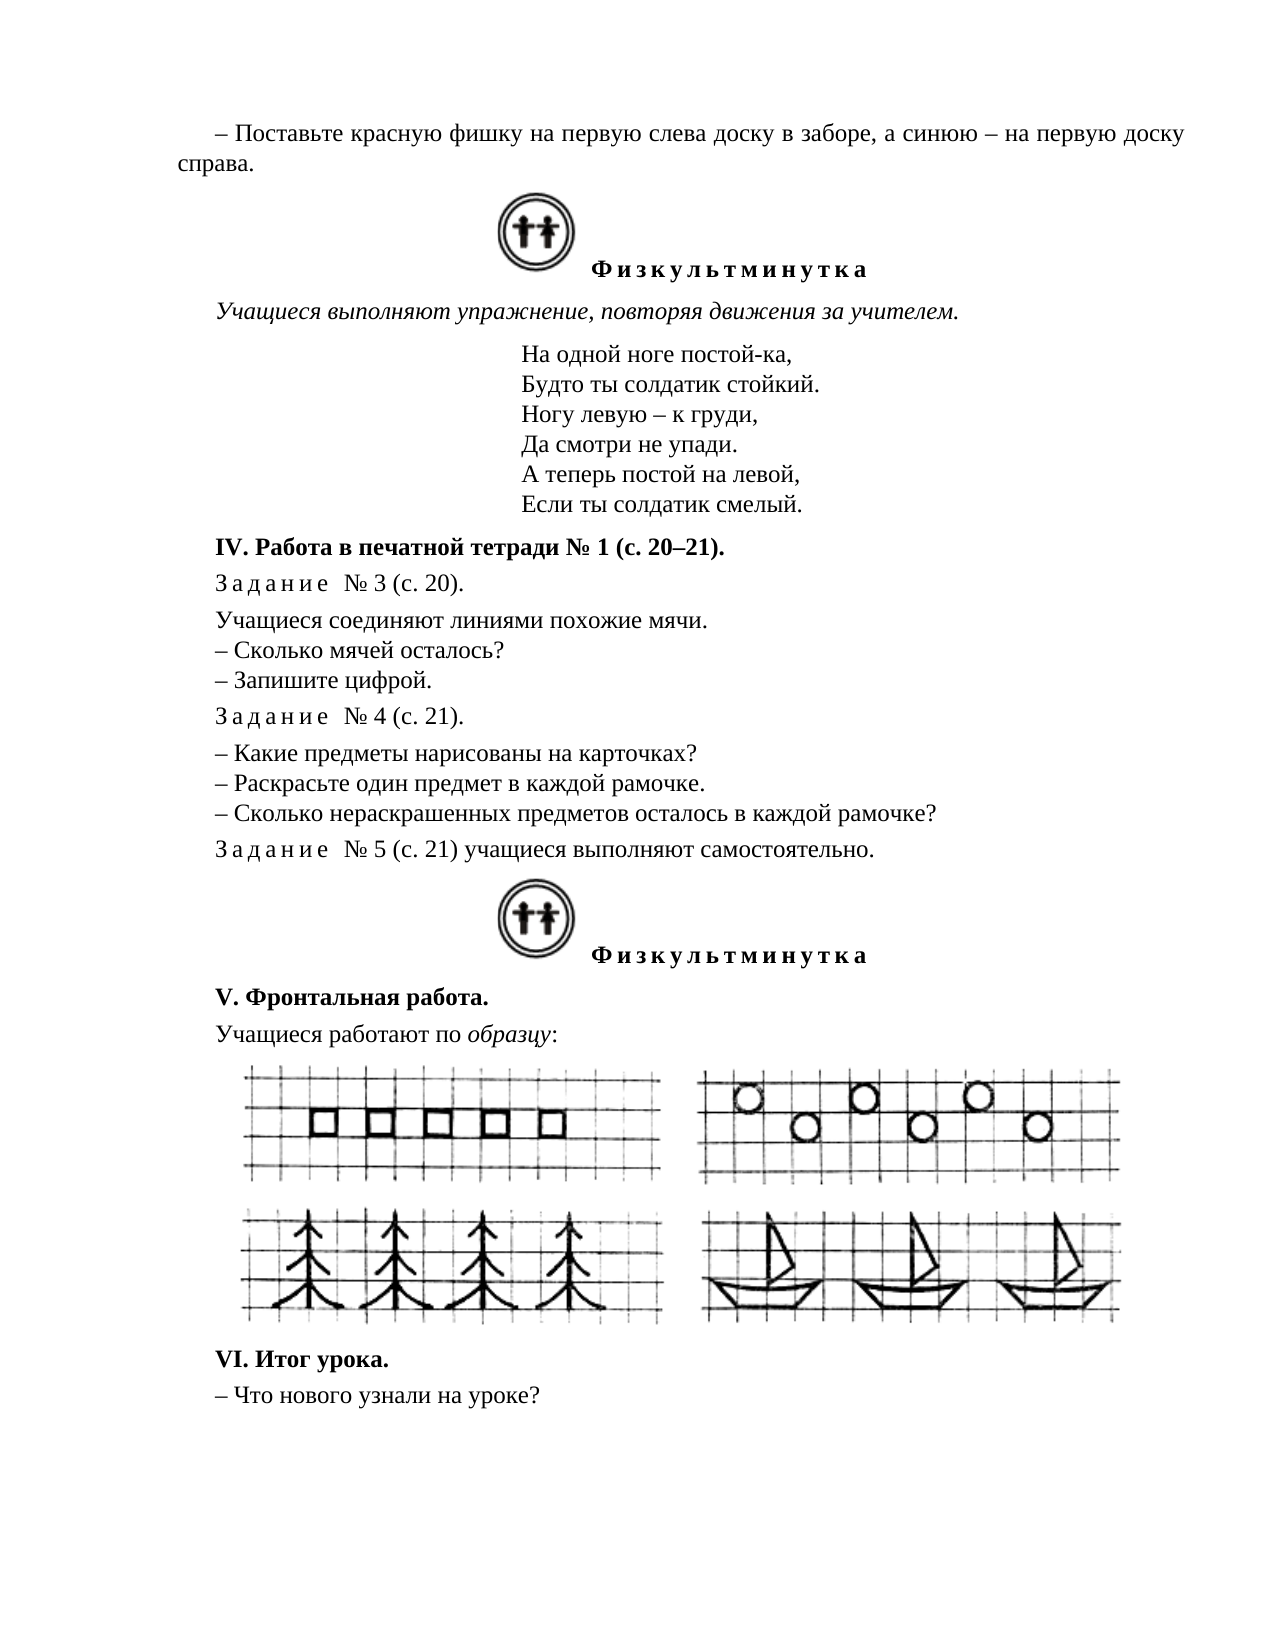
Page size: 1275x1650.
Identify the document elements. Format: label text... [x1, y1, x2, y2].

text Задание № 5 (с. 21) учащиеся выполняют самостоятельно. [177, 834, 1186, 863]
picture [497, 190, 580, 277]
text Физкультминутка [177, 877, 1186, 968]
text Учащиеся выполняют упражнение, повторяя движения за учителем. [177, 296, 1186, 325]
text IV. Работа в печатной тетради № 1 (с. 20–21). [177, 532, 1186, 561]
text – Сколько мячей осталось? [177, 635, 1186, 664]
text Задание № 4 (с. 21). [177, 701, 1186, 730]
picture [238, 1204, 672, 1331]
text Если ты солдатик смелый. [521, 489, 1186, 518]
text Будто ты солдатик стойкий. [521, 369, 1186, 398]
text – Поставьте красную фишку на первую слева доску в заборе, а синюю – на первую доску справа. [177, 118, 1186, 177]
picture [691, 1063, 1125, 1191]
text V. Фронтальная работа. [177, 982, 1186, 1011]
text Ногу левую – к груди, [521, 399, 1186, 428]
text – Сколько нераскрашенных предметов осталось в каждой рамочке? [177, 798, 1186, 827]
text Учащиеся соединяют линиями похожие мячи. [177, 605, 1186, 633]
text VI. Итог урока. [177, 1344, 1186, 1373]
text – Какие предметы нарисованы на карточках? [177, 738, 1186, 766]
text Задание № 3 (с. 20). [177, 568, 1186, 597]
text – Что нового узнали на уроке? [177, 1380, 1186, 1409]
text – Запишите цифрой. [177, 665, 1186, 694]
text – Раскрасьте один предмет в каждой рамочке. [177, 768, 1186, 797]
text На одной ноге постой-ка, [521, 339, 1186, 368]
picture [497, 876, 580, 964]
text Да смотри не упади. [521, 429, 1186, 458]
picture [239, 1061, 667, 1191]
text Учащиеся работают по образцу: [177, 1019, 1186, 1047]
picture [696, 1204, 1126, 1331]
text А теперь постой на левой, [521, 459, 1186, 488]
text Физкультминутка [177, 191, 1186, 282]
